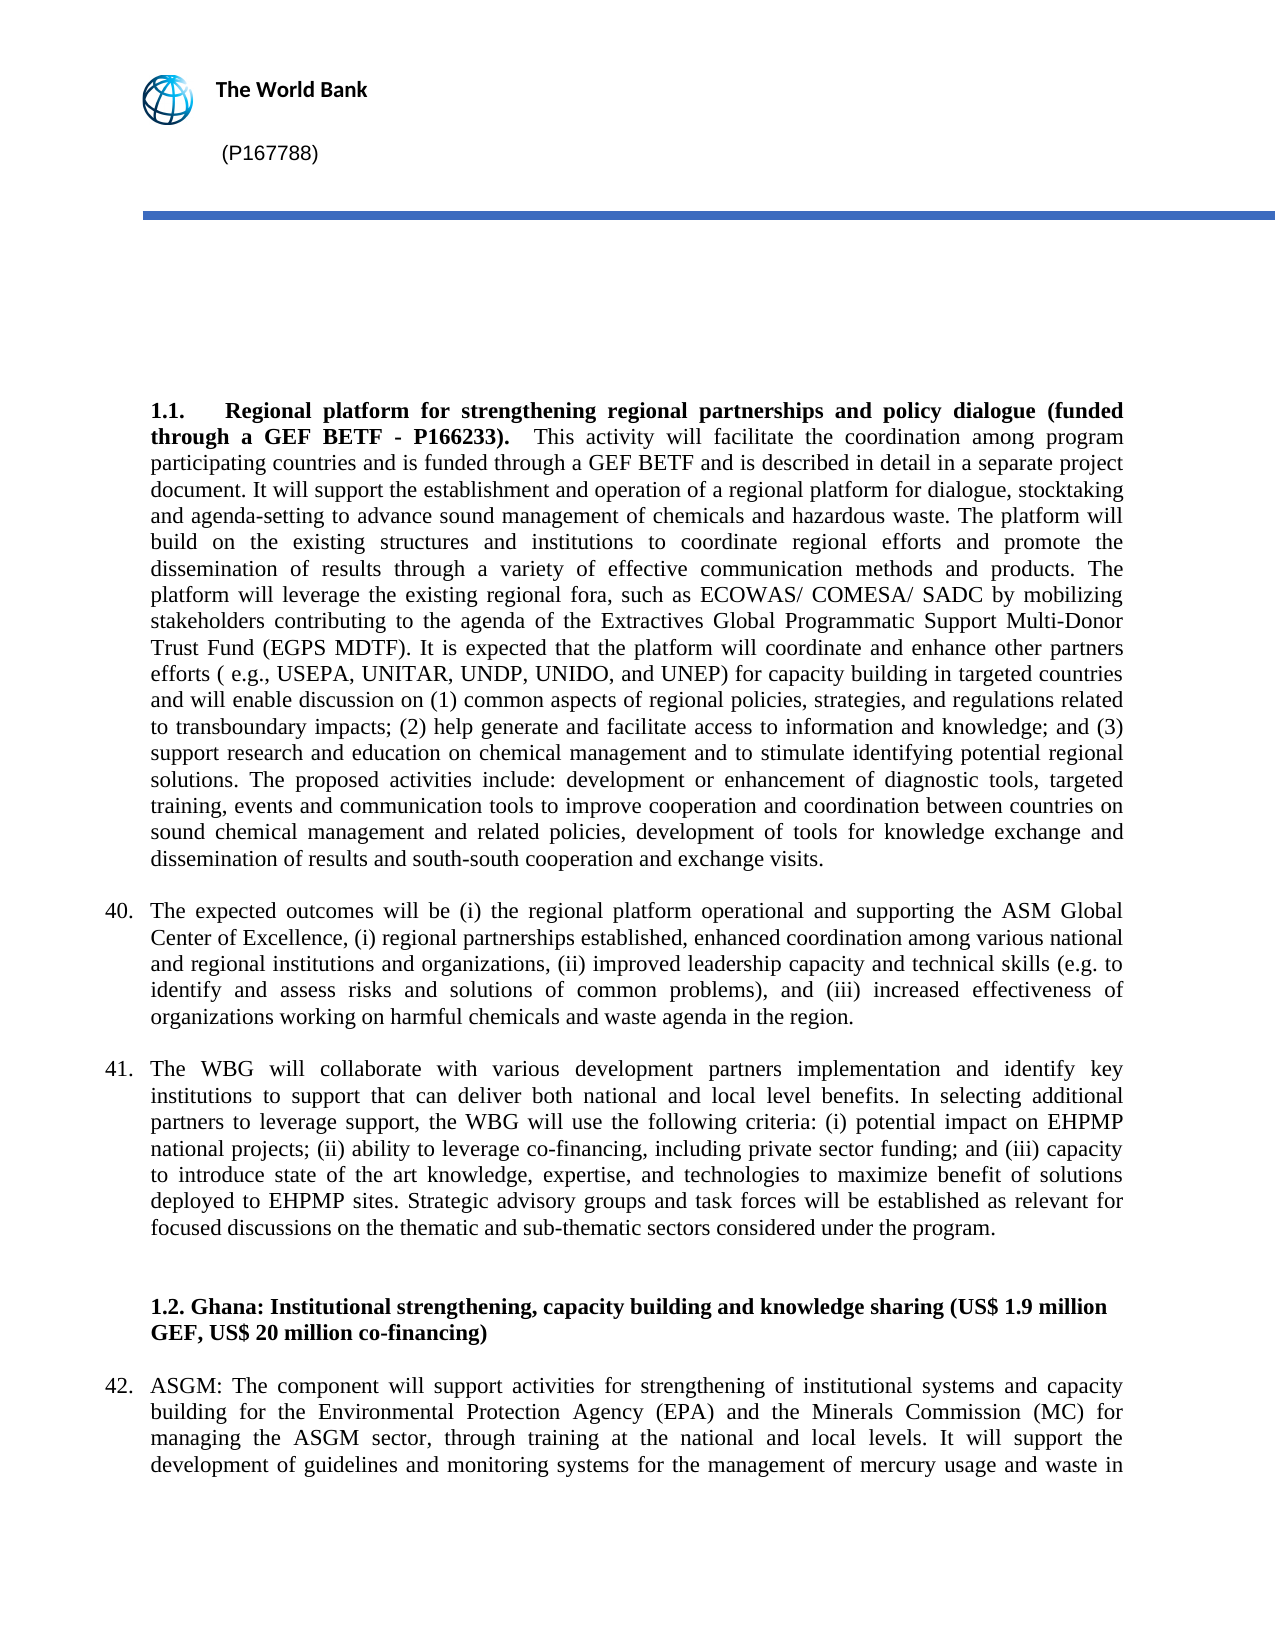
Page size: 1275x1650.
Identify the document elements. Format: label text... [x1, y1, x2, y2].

picture [142, 75, 194, 125]
list 1.1. Regional platform for strengthening regional partnerships and policy dialogue (funded through a GEF BETF - P166233). This activity will facilitate the coordination among program participating countries and is funded through a GEF BETF and is described in detail in a separate project document. It will support the establishment and operation of a regional platform for dialogue, stocktaking and agenda-setting to advance sound management of chemicals and hazardous waste. The platform will build on the existing structures and institutions to coordinate regional efforts and promote the dissemination of results through a variety of effective communication methods and products. The platform will leverage the existing regional fora, such as ECOWAS/ COMESA/ SADC by mobilizing stakeholders contributing to the agenda of the Extractives Global Programmatic Support Multi-Donor Trust Fund (EGPS MDTF). It is expected that the platform will coordinate and enhance other partners efforts ( e.g., USEPA, UNITAR, UNDP, UNIDO, and UNEP) for capacity building in targeted countries and will enable discussion on (1) common aspects of regional policies, strategies, and regulations related to transboundary impacts; (2) help generate and facilitate access to information and knowledge; and (3) support research and education on chemical management and to stimulate identifying potential regional solutions. The proposed activities include: development or enhancement of diagnostic tools, targeted training, events and communication tools to improve cooperation and coordination between countries on sound chemical management and related policies, development of tools for knowledge exchange and dissemination of results and south-south cooperation and exchange visits. [150, 397, 1125, 871]
list The expected outcomes will be (i) the regional platform operational and supporting the ASM Global Center of Excellence, (i) regional partnerships established, enhanced coordination among various national and regional institutions and organizations, (ii) improved leadership capacity and technical skills (e.g. to identify and assess risks and solutions of common problems), and (iii) increased effectiveness of organizations working on harmful chemicals and waste agenda in the region. [105, 897, 1125, 1029]
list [105, 1372, 1125, 1477]
list The WBG will collaborate with various development partners implementation and identify key institutions to support that can deliver both national and local level benefits. In selecting additional partners to leverage support, the WBG will use the following criteria: (i) potential impact on EHPMP national projects; (ii) ability to leverage co-financing, including private sector funding; and (iii) capacity to introduce state of the art knowledge, expertise, and technologies to maximize benefit of solutions deployed to EHPMP sites. Strategic advisory groups and task forces will be established as relevant for focused discussions on the thematic and sub-thematic sectors considered under the program. [105, 1056, 1125, 1240]
picture [166, 86, 172, 94]
picture [174, 75, 194, 113]
picture [158, 83, 166, 90]
list 1.2. Ghana: Institutional strengthening, capacity building and knowledge sharing (US$ 1.9 million GEF, US$ 20 million co-financing) [150, 1293, 1125, 1345]
